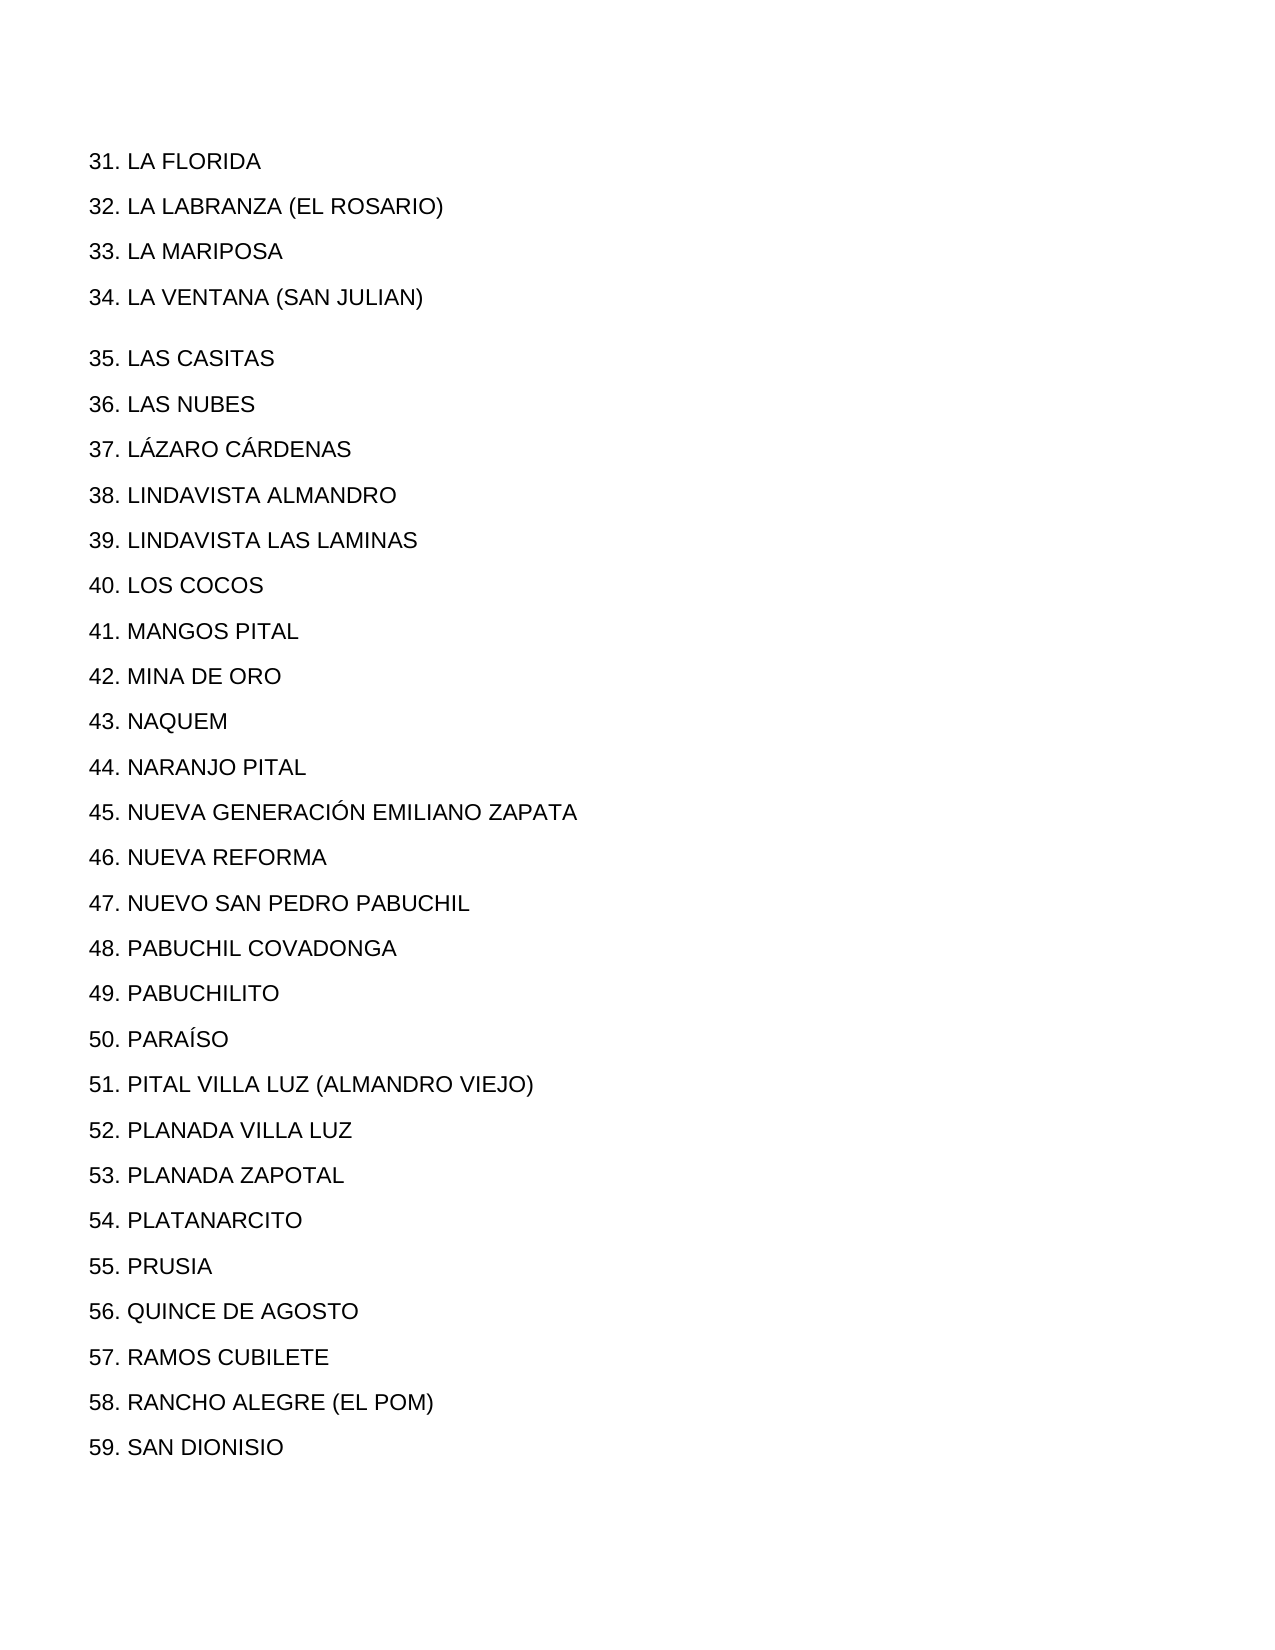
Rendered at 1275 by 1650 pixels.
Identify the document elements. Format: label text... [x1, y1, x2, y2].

text 35. LAS CASITAS [89, 345, 1186, 371]
text 37. LÁZARO CÁRDENAS [89, 436, 1186, 462]
text 39. LINDAVISTA LAS LAMINAS [89, 527, 1186, 553]
text 44. NARANJO PITAL [89, 754, 1186, 780]
text 52. PLANADA VILLA LUZ [89, 1117, 1186, 1143]
text 36. LAS NUBES [89, 391, 1186, 417]
text 51. PITAL VILLA LUZ (ALMANDRO VIEJO) [89, 1071, 1186, 1098]
text 34. LA VENTANA (SAN JULIAN) [89, 284, 1186, 310]
text 56. QUINCE DE AGOSTO [89, 1298, 1186, 1324]
text 31. LA FLORIDA [89, 148, 1186, 174]
text 55. PRUSIA [89, 1253, 1186, 1279]
text 45. NUEVA GENERACIÓN EMILIANO ZAPATA [89, 799, 1186, 825]
text 59. SAN DIONISIO [89, 1434, 1186, 1460]
text 46. NUEVA REFORMA [89, 844, 1186, 871]
text 32. LA LABRANZA (EL ROSARIO) [89, 193, 1186, 219]
text 47. NUEVO SAN PEDRO PABUCHIL [89, 890, 1186, 916]
text 43. NAQUEM [89, 708, 1186, 734]
text 33. LA MARIPOSA [89, 238, 1186, 265]
text 42. MINA DE ORO [89, 663, 1186, 689]
text 38. LINDAVISTA ALMANDRO [89, 482, 1186, 508]
text 58. RANCHO ALEGRE (EL POM) [89, 1389, 1186, 1415]
text 41. MANGOS PITAL [89, 618, 1186, 644]
text 53. PLANADA ZAPOTAL [89, 1162, 1186, 1188]
text 40. LOS COCOS [89, 572, 1186, 599]
text 48. PABUCHIL COVADONGA [89, 935, 1186, 961]
text 50. PARAÍSO [89, 1026, 1186, 1052]
text 57. RAMOS CUBILETE [89, 1343, 1186, 1370]
text 49. PABUCHILITO [89, 980, 1186, 1007]
text 54. PLATANARCITO [89, 1207, 1186, 1234]
